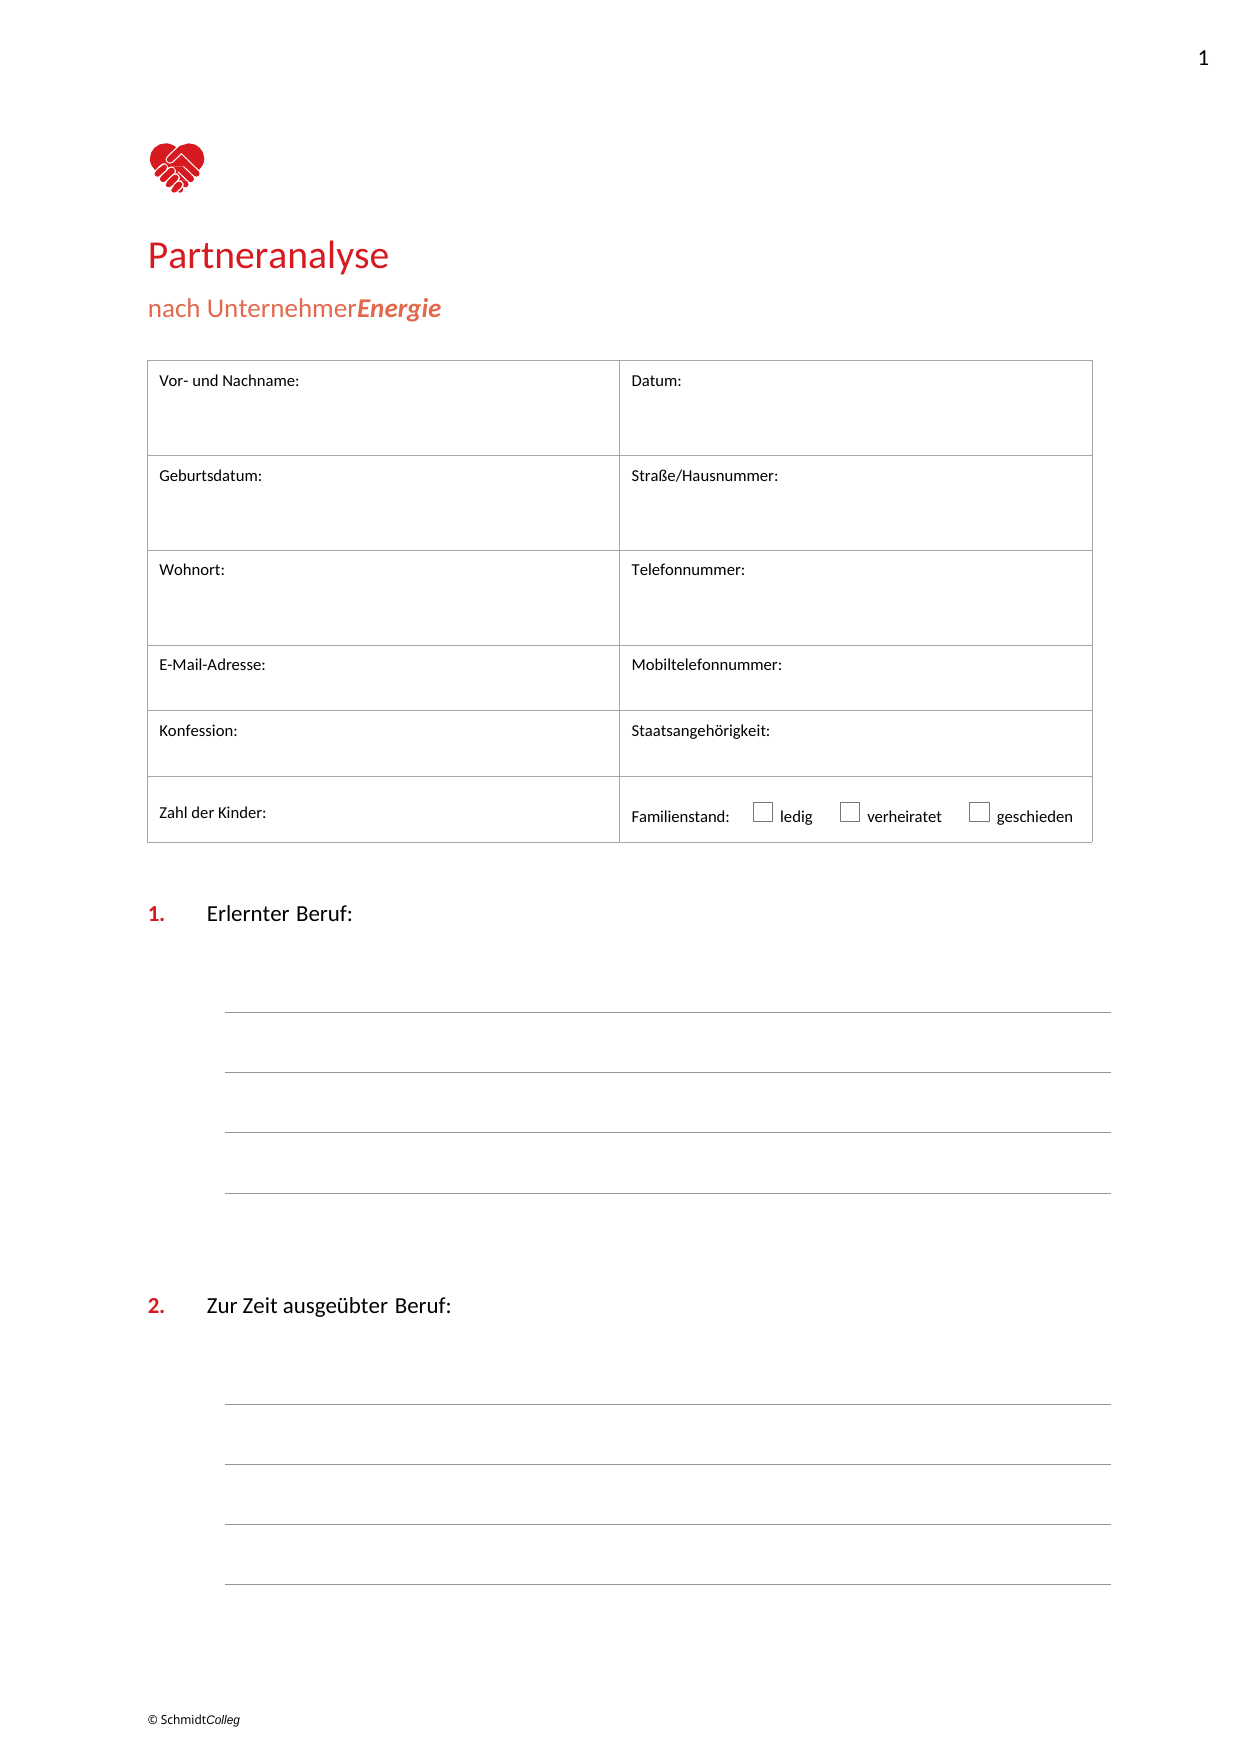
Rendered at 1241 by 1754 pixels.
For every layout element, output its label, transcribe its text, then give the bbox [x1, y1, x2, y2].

table_cell Telefonnummer: [620, 551, 1092, 645]
list Zur Zeit ausgeübter Beruf: [148, 1291, 1209, 1319]
table_cell Mobiltelefonnummer: [620, 646, 1092, 710]
table_header Datum: [620, 361, 1092, 455]
table_cell Konfession: [148, 711, 619, 776]
text Partneranalyse [148, 230, 1209, 278]
table_cell Wohnort: [148, 551, 619, 645]
list Erlernter Beruf: [148, 899, 1209, 927]
table_cell E-Mail-Adresse: [148, 646, 619, 710]
table_cell Familienstand: ledig verheiratet geschieden [620, 777, 1092, 842]
table_header Vor- und Nachname: [148, 361, 619, 455]
table_cell Straße/Hausnummer: [620, 456, 1092, 550]
table_cell Geburtsdatum: [148, 456, 619, 550]
table_cell Staatsangehörigkeit: [620, 711, 1092, 776]
text nach UnternehmerEnergie [148, 291, 1209, 324]
table_cell Zahl der Kinder: [148, 777, 619, 842]
